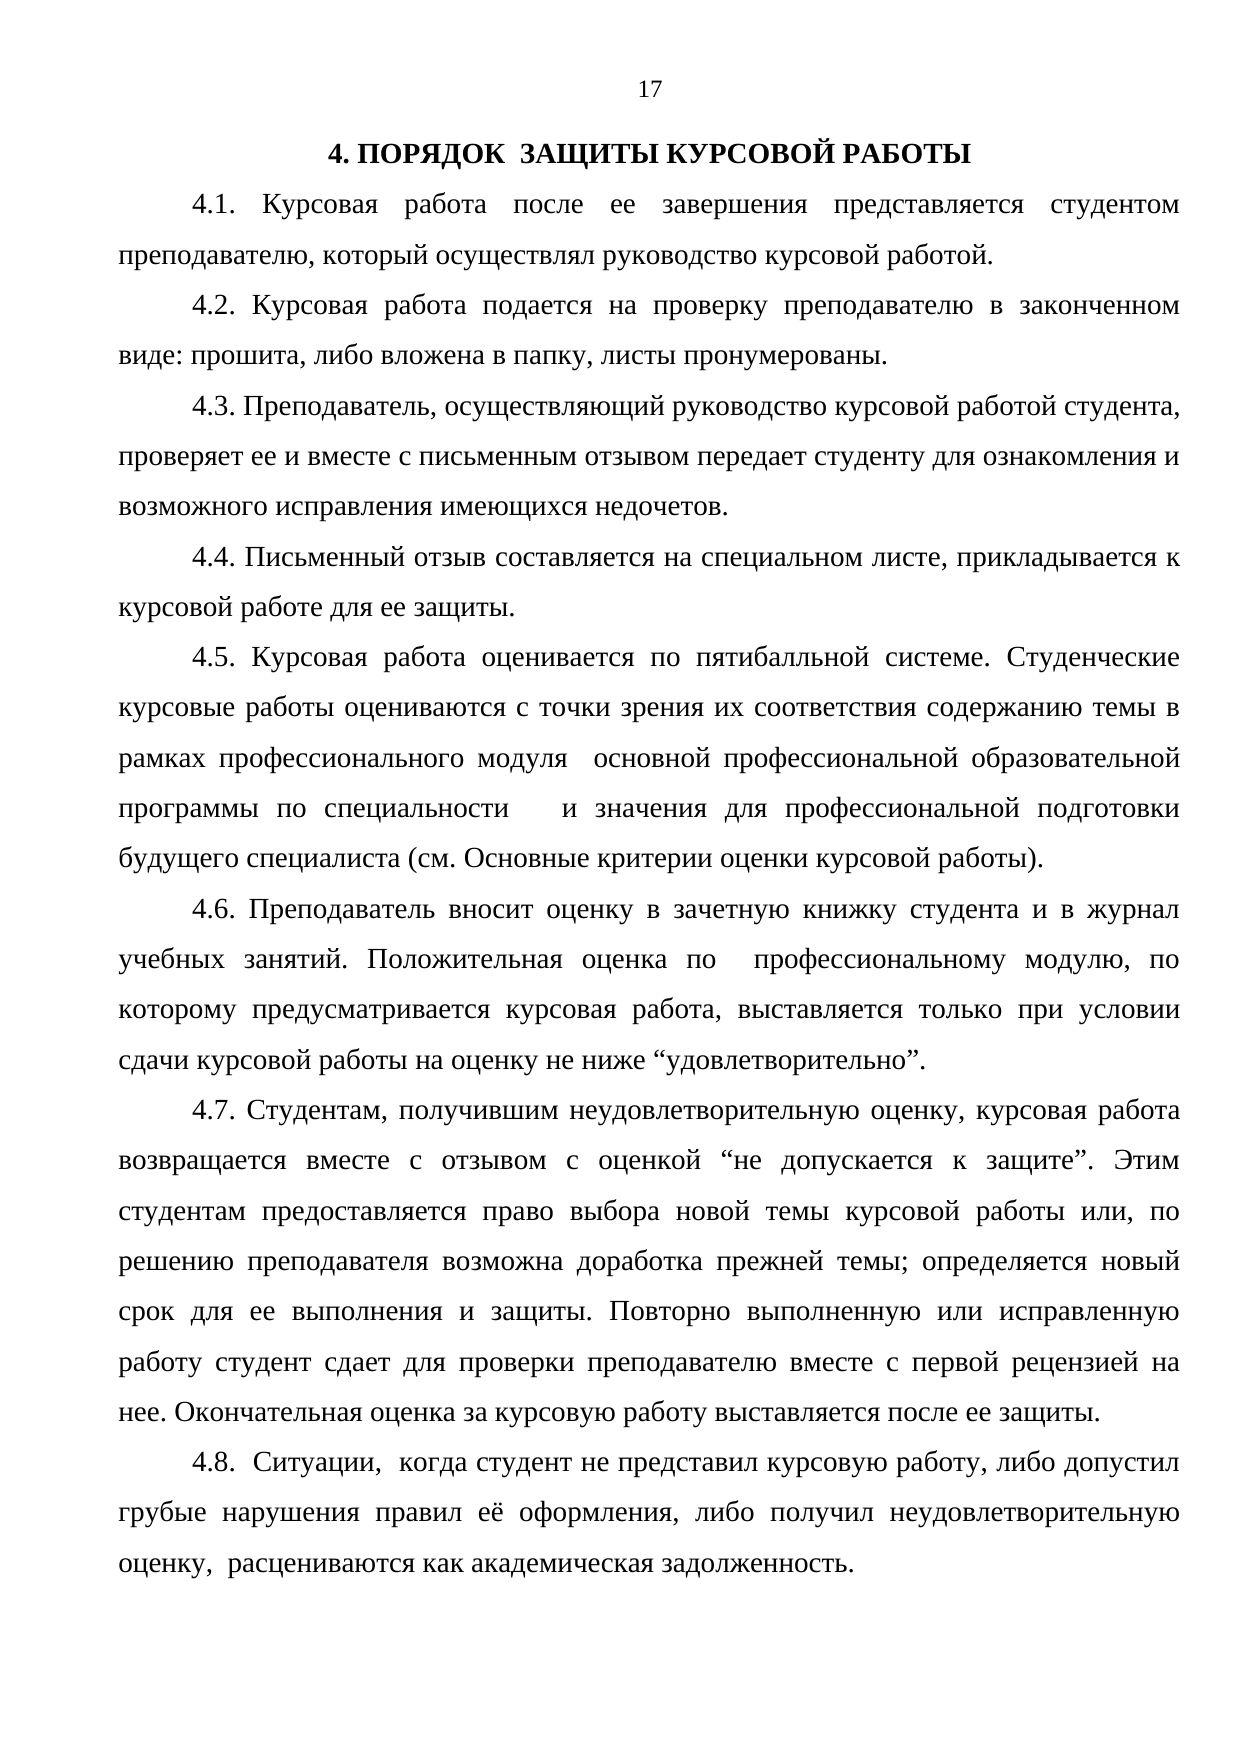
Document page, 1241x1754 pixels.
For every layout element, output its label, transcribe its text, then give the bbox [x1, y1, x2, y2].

text 4. Порядок защиты курсовой работы [118, 136, 1181, 170]
text 4.1. Курсовая работа после ее завершения представляется студентом преподавателю, который осуществлял руководство курсовой работой. [118, 186, 1181, 270]
text 4.4. Письменный отзыв составляется на специальном листе, прикладывается к курсовой работе для ее защиты. [118, 539, 1181, 622]
text 4.3. Преподаватель, осуществляющий руководство курсовой работой студента, проверяет ее и вместе с письменным отзывом передает студенту для ознакомления и возможного исправления имеющихся недочетов. [118, 388, 1181, 522]
text 4.2. Курсовая работа подается на проверку преподавателю в законченном виде: прошита, либо вложена в папку, листы пронумерованы. [118, 287, 1181, 371]
text 4.7. Студентам, получившим неудовлетворительную оценку, курсовая работа возвращается вместе с отзывом с оценкой “не допускается к защите”. Этим студентам предоставляется право выбора новой темы курсовой работы или, по решению преподавателя возможна доработка прежней темы; определяется новый срок для ее выполнения и защиты. Повторно выполненную или исправленную работу студент сдает для проверки преподавателю вместе с первой рецензией на нее. Окончательная оценка за курсовую работу выставляется после ее защиты. [118, 1092, 1181, 1427]
text 4.5. Курсовая работа оценивается по пятибалльной системе. Студенческие курсовые работы оцениваются с точки зрения их соответствия содержанию темы в рамках профессионального модуля основной профессиональной образовательной программы по специальности и значения для профессиональной подготовки будущего специалиста (см. Основные критерии оценки курсовой работы). [118, 639, 1181, 874]
text 4.8. Ситуации, когда студент не представил курсовую работу, либо допустил грубые нарушения правил её оформления, либо получил неудовлетворительную оценку, расцениваются как академическая задолженность. [118, 1444, 1181, 1578]
text 4.6. Преподаватель вносит оценку в зачетную книжку студента и в журнал учебных занятий. Положительная оценка по профессиональному модулю, по которому предусматривается курсовая работа, выставляется только при условии сдачи курсовой работы на оценку не ниже “удовлетворительно”. [118, 891, 1181, 1075]
